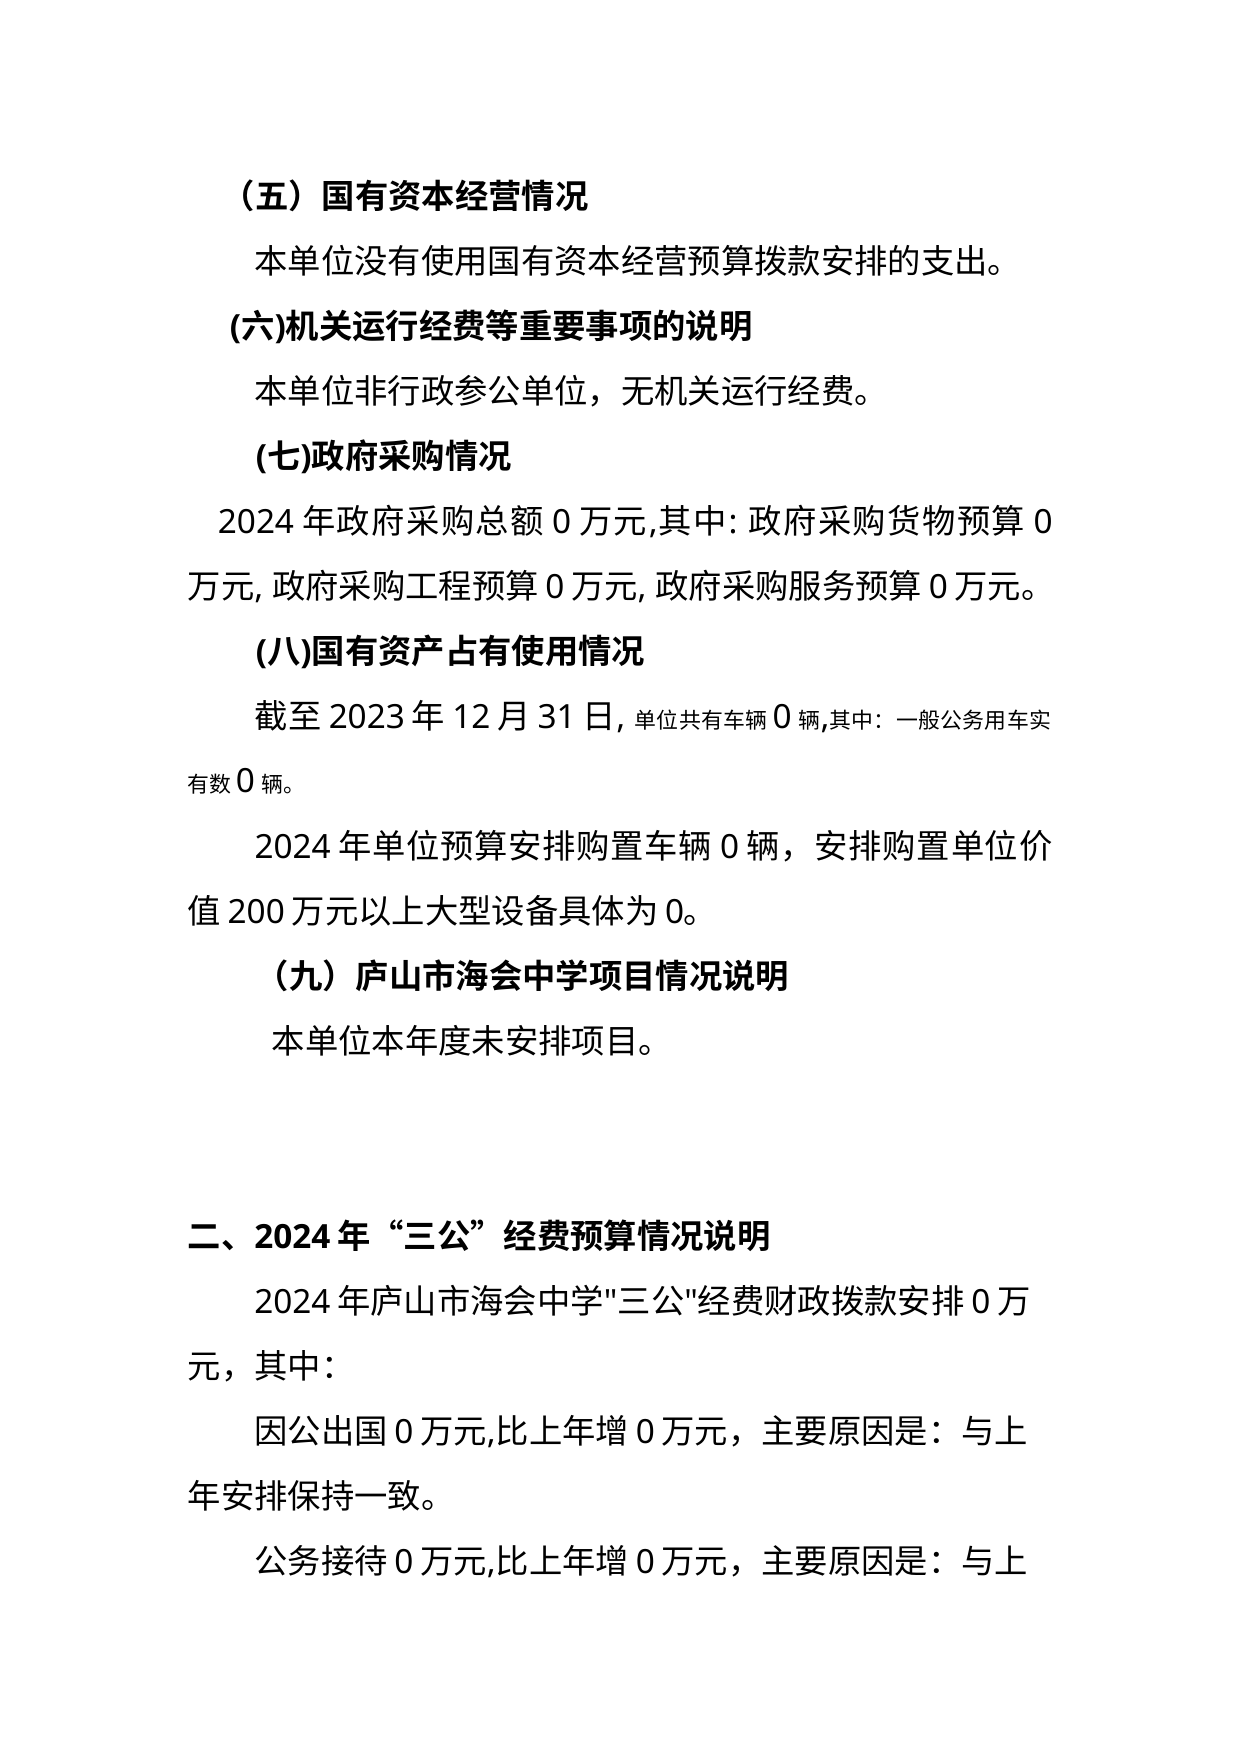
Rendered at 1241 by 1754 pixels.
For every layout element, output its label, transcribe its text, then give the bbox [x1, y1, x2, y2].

text 本单位非行政参公单位，无机关运行经费。 [187, 357, 1053, 422]
text (七)政府采购情况 [187, 422, 1053, 487]
text （九）庐山市海会中学项目情况说明 [187, 942, 1053, 1007]
text (八)国有资产占有使用情况 [187, 617, 1053, 682]
text 2024年庐山市海会中学"三公"经费财政拨款安排0万元，其中： [187, 1267, 1053, 1397]
text 因公出国0万元,比上年增0万元，主要原因是：与上年安排保持一致。 [187, 1397, 1053, 1527]
text 本单位没有使用国有资本经营预算拨款安排的支出。 [187, 227, 1053, 292]
text 截至2023年12月31日, 单位共有车辆0辆,其中：一般公务用车实有数0辆。 [187, 682, 1053, 812]
text 本单位本年度未安排项目。 [187, 1007, 1053, 1072]
text 2024年政府采购总额0万元,其中: 政府采购货物预算0万元, 政府采购工程预算0万元, 政府采购服务预算0万元。 [187, 487, 1053, 617]
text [187, 1527, 1053, 1592]
text (六)机关运行经费等重要事项的说明 [187, 292, 1053, 357]
text （五）国有资本经营情况 [187, 162, 1053, 227]
text 2024年单位预算安排购置车辆0辆，安排购置单位价值200万元以上大型设备具体为0。 [187, 812, 1053, 942]
text 二、2024年“三公”经费预算情况说明 [187, 1202, 1053, 1267]
